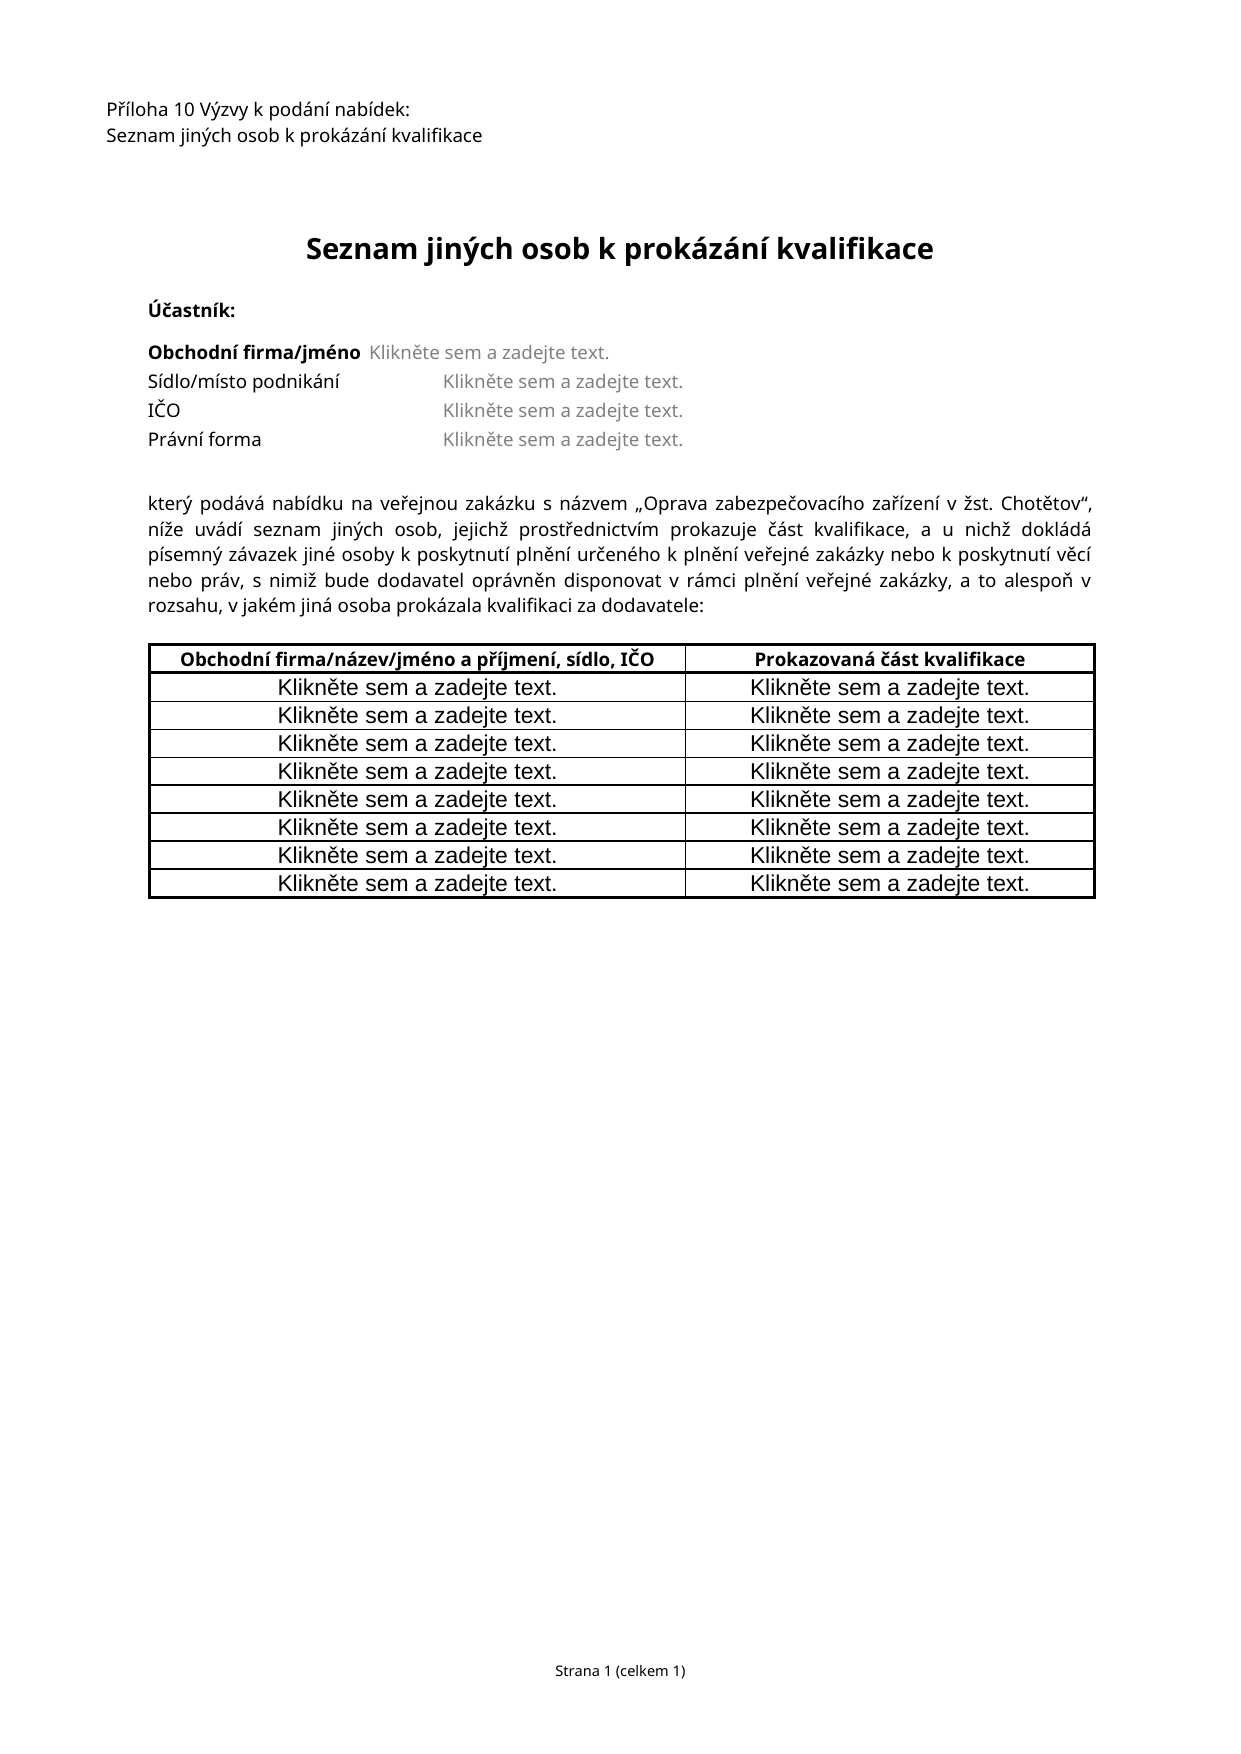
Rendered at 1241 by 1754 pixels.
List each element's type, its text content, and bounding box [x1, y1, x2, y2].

table_header Prokazovaná část kvalifikace [686, 646, 1093, 671]
table_header Obchodní firma/název/jméno a příjmení, sídlo, IČO [151, 646, 685, 671]
text Obchodní firma/jméno [148, 336, 1093, 365]
text IČO [148, 394, 1093, 423]
text který podává nabídku na veřejnou zakázku s názvem „Oprava zabezpečovacího zařízení v žst. Chotětov“, níže uvádí seznam jiných osob, jejichž prostřednictvím prokazuje část kvalifikace, a u nichž dokládá písemný závazek jiné osoby k poskytnutí plnění určeného k plnění veřejné zakázky nebo k poskytnutí věcí nebo práv, s nimiž bude dodavatel oprávněn disponovat v rámci plnění veřejné zakázky, a to alespoň v rozsahu, v jakém jiná osoba prokázala kvalifikaci za dodavatele: [148, 490, 1093, 618]
text Účastník: [148, 293, 1093, 324]
text Sídlo/místo podnikání [148, 365, 1093, 394]
title Seznam jiných osob k prokázání kvalifikace [148, 228, 1093, 268]
text Právní forma [148, 423, 1093, 452]
